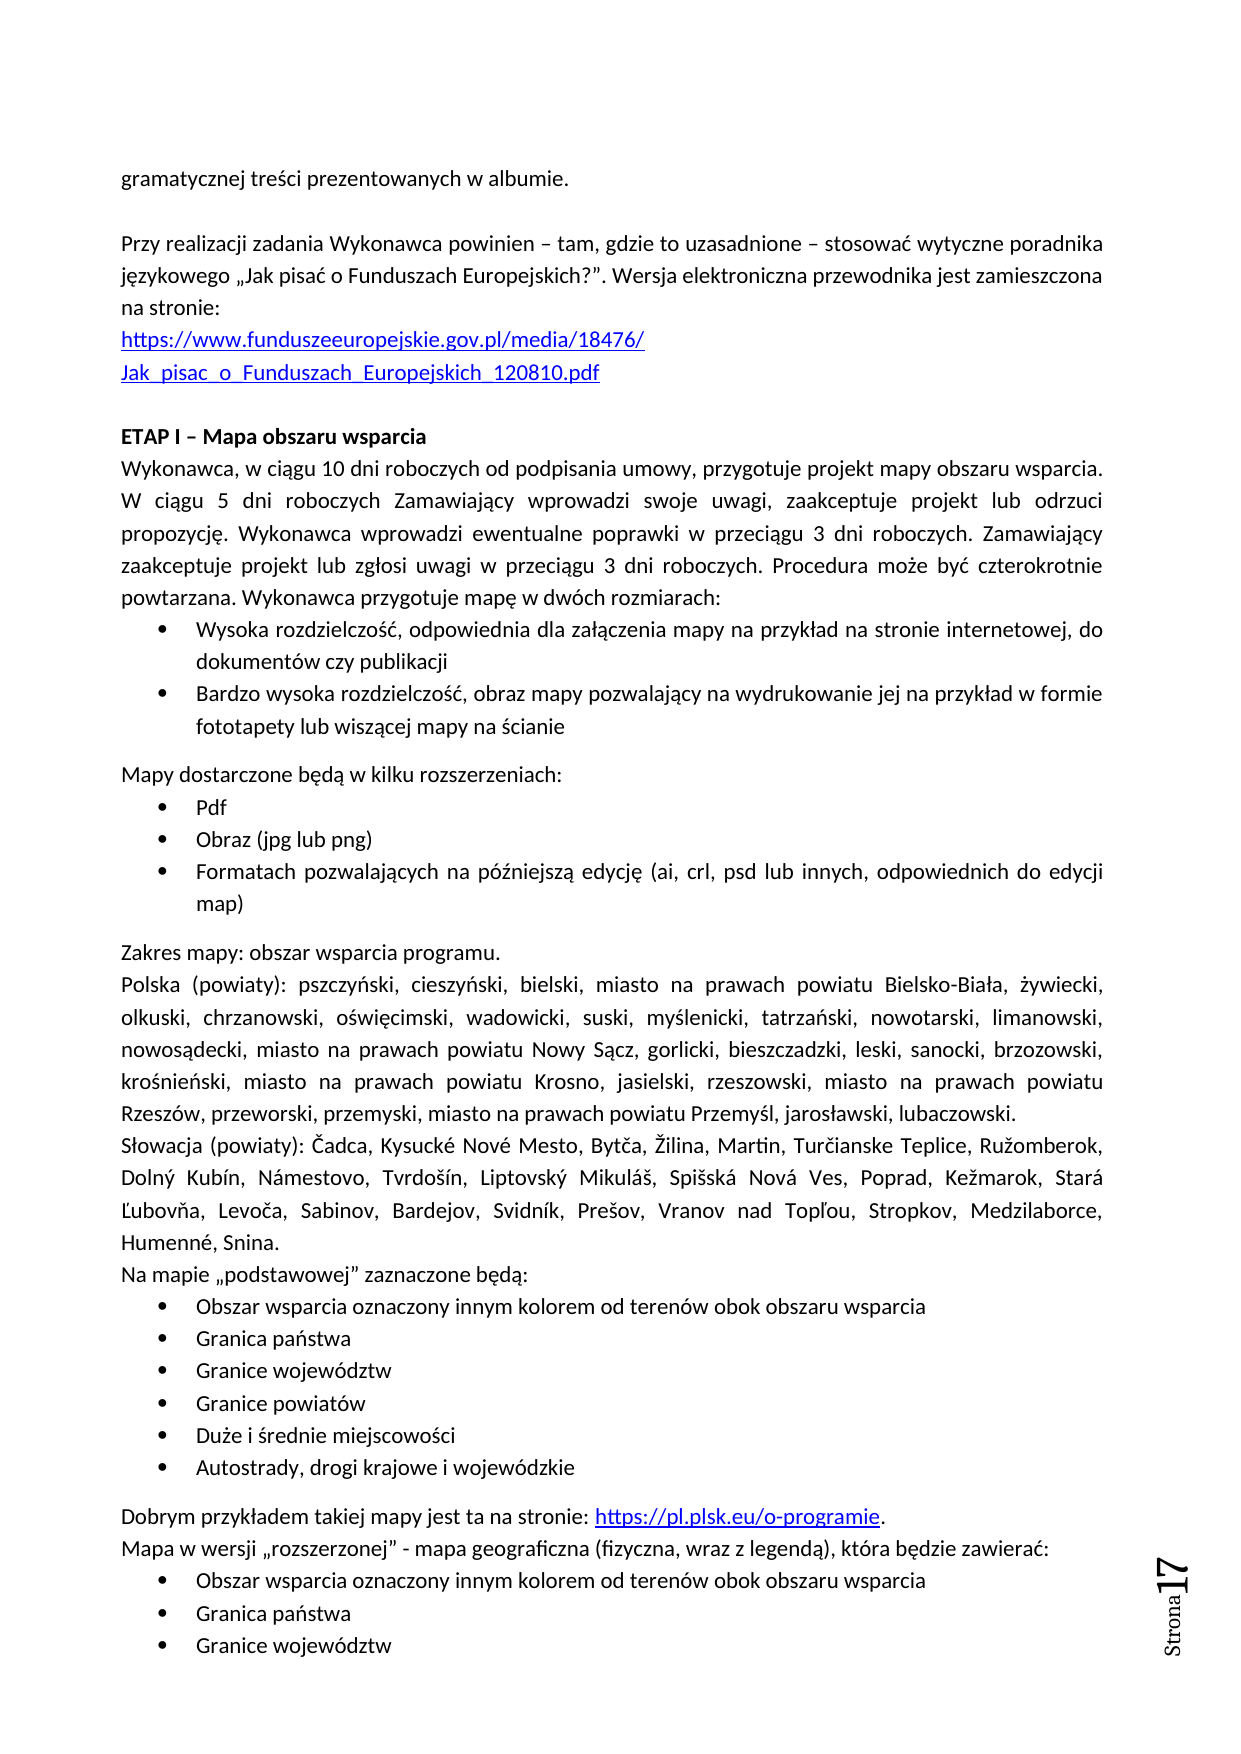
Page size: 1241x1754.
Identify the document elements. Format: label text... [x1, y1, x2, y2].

list Granice województw [158, 1357, 1105, 1385]
text Mapy dostarczone będą w kilku rozszerzeniach: [121, 761, 1105, 789]
text Dobrym przykładem takiej mapy jest ta na stronie: https://pl.plsk.eu/o-programie. [121, 1502, 1105, 1530]
text Na mapie „podstawowej” zaznaczone będą: [121, 1260, 1105, 1288]
text https://www.funduszeeuropejskie.gov.pl/media/18476/Jak_pisac_o_Funduszach_Europejskich_120810.pdf [121, 326, 1105, 386]
list Obszar wsparcia oznaczony innym kolorem od terenów obok obszaru wsparcia [158, 1292, 1105, 1320]
list Granica państwa [158, 1599, 1105, 1627]
list Granice powiatów [158, 1389, 1105, 1417]
list Obszar wsparcia oznaczony innym kolorem od terenów obok obszaru wsparcia [158, 1566, 1105, 1594]
list Formatach pozwalających na późniejszą edycję (ai, crl, psd lub innych, odpowiednich do edycji map) [158, 857, 1105, 917]
list Pdf [158, 793, 1105, 821]
text Mapa w wersji „rozszerzonej” - mapa geograficzna (fizyczna, wraz z legendą), która będzie zawierać: [121, 1534, 1105, 1562]
text Polska (powiaty): pszczyński, cieszyński, bielski, miasto na prawach powiatu Bielsko-Biała, żywiecki, olkuski, chrzanowski, oświęcimski, wadowicki, suski, myślenicki, tatrzański, nowotarski, limanowski, nowosądecki, miasto na prawach powiatu Nowy Sącz, gorlicki, bieszczadzki, leski, sanocki, brzozowski, krośnieński, miasto na prawach powiatu Krosno, jasielski, rzeszowski, miasto na prawach powiatu Rzeszów, przeworski, przemyski, miasto na prawach powiatu Przemyśl, jarosławski, lubaczowski. [121, 970, 1105, 1127]
list Granica państwa [158, 1324, 1105, 1352]
text ETAP I – Mapa obszaru wsparcia [121, 422, 1105, 450]
text Przy realizacji zadania Wykonawca powinien – tam, gdzie to uzasadnione – stosować wytyczne poradnika językowego „Jak pisać o Funduszach Europejskich?”. Wersja elektroniczna przewodnika jest zamieszczona na stronie: [121, 229, 1105, 321]
list Autostrady, drogi krajowe i wojewódzkie [158, 1453, 1105, 1481]
text Słowacja (powiaty): Čadca, Kysucké Nové Mesto, Bytča, Žilina, Martin, Turčianske Teplice, Ružomberok, Dolný Kubín, Námestovo, Tvrdošín, Liptovský Mikuláš, Spišská Nová Ves, Poprad, Kežmarok, Stará Ľubovňa, Levoča, Sabinov, Bardejov, Svidník, Prešov, Vranov nad Topľou, Stropkov, Medzilaborce, Humenné, Snina. [121, 1131, 1105, 1256]
text Zakres mapy: obszar wsparcia programu. [121, 938, 1105, 966]
list Bardzo wysoka rozdzielczość, obraz mapy pozwalający na wydrukowanie jej na przykład w formie fototapety lub wiszącej mapy na ścianie [158, 679, 1105, 740]
list Wysoka rozdzielczość, odpowiednia dla załączenia mapy na przykład na stronie internetowej, do dokumentów czy publikacji [158, 615, 1105, 675]
list Granice województw [158, 1631, 1105, 1659]
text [121, 164, 1105, 193]
list Obraz (jpg lub png) [158, 825, 1105, 853]
text Wykonawca, w ciągu 10 dni roboczych od podpisania umowy, przygotuje projekt mapy obszaru wsparcia. W ciągu 5 dni roboczych Zamawiający wprowadzi swoje uwagi, zaakceptuje projekt lub odrzuci propozycję. Wykonawca wprowadzi ewentualne poprawki w przeciągu 3 dni roboczych. Zamawiający zaakceptuje projekt lub zgłosi uwagi w przeciągu 3 dni roboczych. Procedura może być czterokrotnie powtarzana. Wykonawca przygotuje mapę w dwóch rozmiarach: [121, 454, 1105, 611]
list Duże i średnie miejscowości [158, 1421, 1105, 1449]
